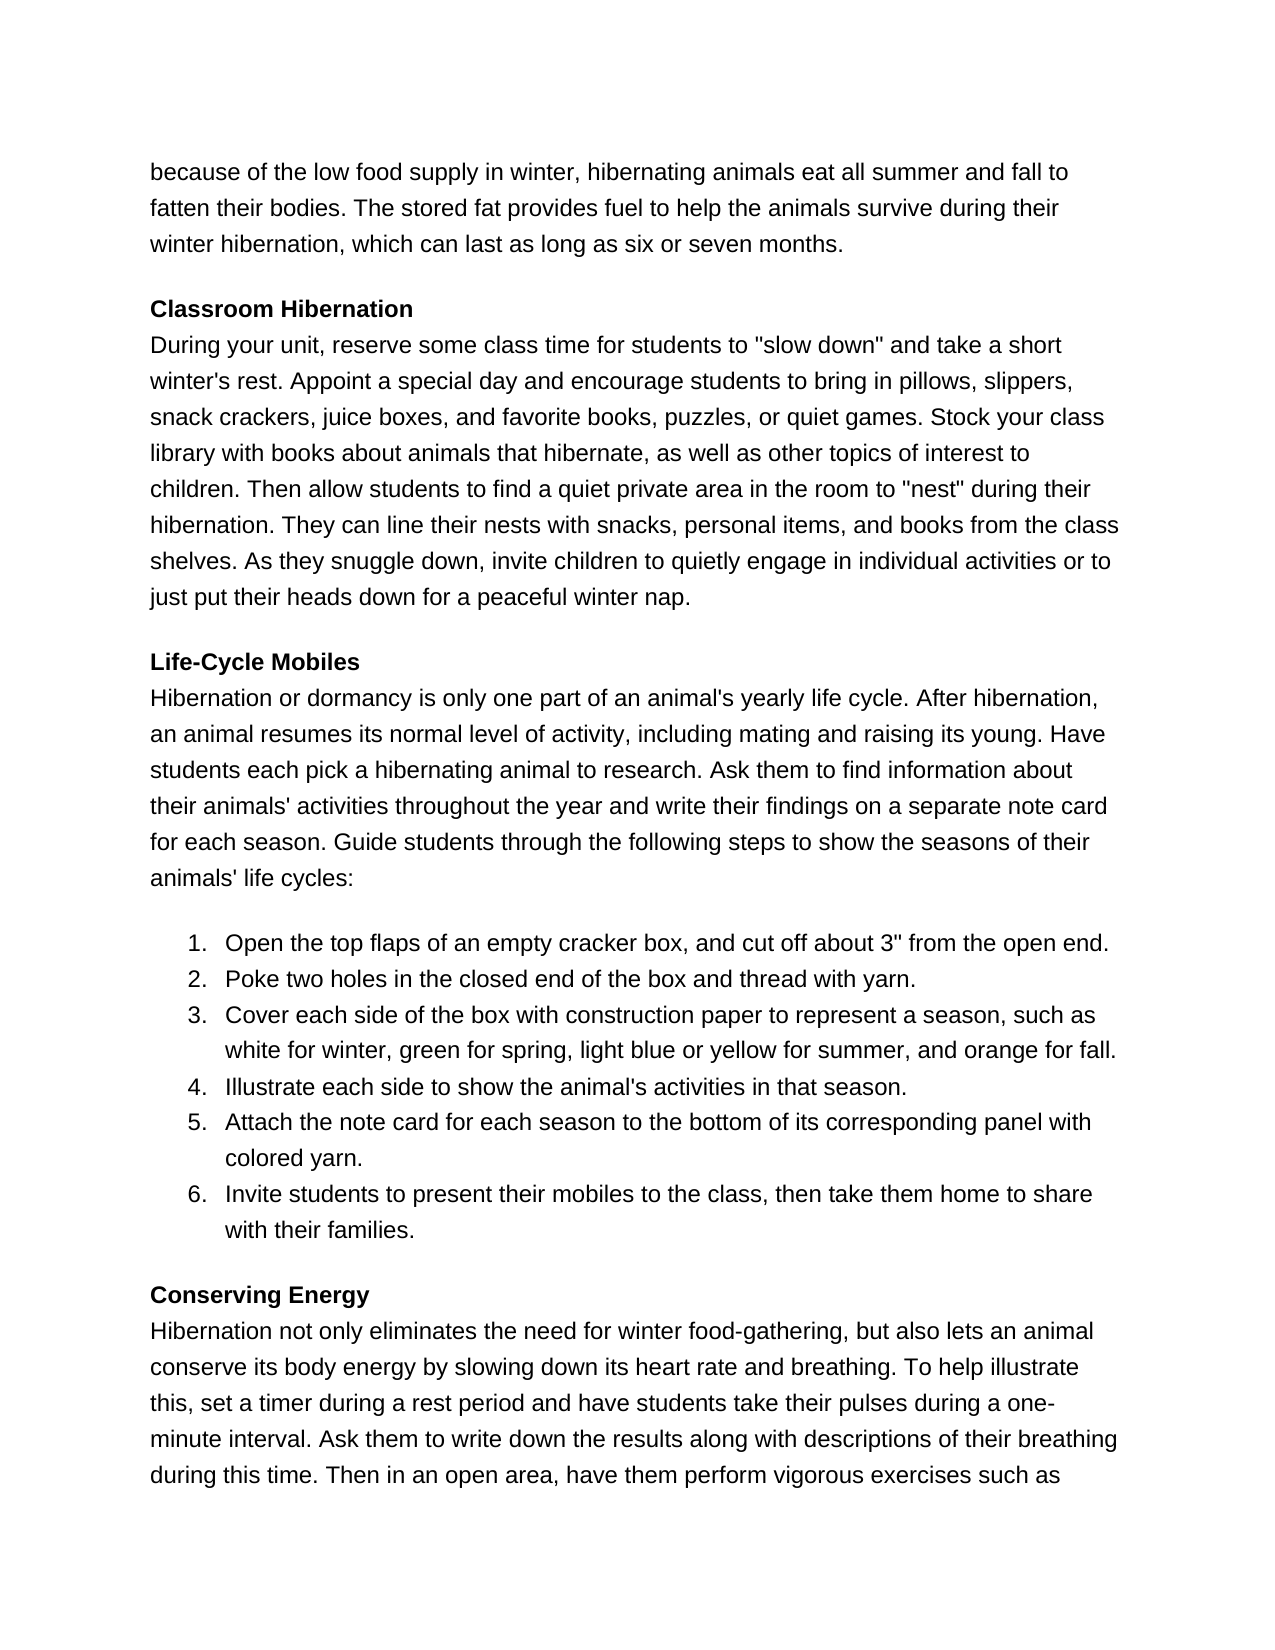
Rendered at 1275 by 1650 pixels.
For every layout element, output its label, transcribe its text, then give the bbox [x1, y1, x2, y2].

list Invite students to present their mobiles to the class, then take them home to share with their families. [187, 1172, 1125, 1244]
list Cover each side of the box with construction paper to represent a season, such as white for winter, green for spring, light blue or yellow for summer, and orange for fall. [187, 992, 1125, 1064]
list Poke two holes in the closed end of the box and thread with yarn. [187, 956, 1125, 992]
list Attach the note card for each season to the bottom of its corresponding panel with colored yarn. [187, 1100, 1125, 1172]
text Life-Cycle Mobiles Hibernation or dormancy is only one part of an animal's yearly life cycle. After hibernation, an animal resumes its normal level of activity, including mating and raising its young. Have students each pick a hibernating animal to research. Ask them to find information about their animals' activities throughout the year and write their findings on a separate note card for each season. Guide students through the following steps to show the seasons of their animals' life cycles: [150, 639, 1125, 891]
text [150, 150, 1125, 258]
list Open the top flaps of an empty cracker box, and cut off about 3" from the open end. [187, 920, 1125, 956]
list Illustrate each side to show the animal's activities in that season. [187, 1064, 1125, 1100]
text Classroom Hibernation During your unit, reserve some class time for students to "slow down" and take a short winter's rest. Appoint a special day and encourage students to bring in pillows, slippers, snack crackers, juice boxes, and favorite books, puzzles, or quiet games. Stock your class library with books about animals that hibernate, as well as other topics of interest to children. Then allow students to find a quiet private area in the room to "nest" during their hibernation. They can line their nests with snacks, personal items, and books from the class shelves. As they snuggle down, invite children to quietly engage in individual activities or to just put their heads down for a peaceful winter nap. [150, 287, 1125, 610]
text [150, 1273, 1125, 1488]
